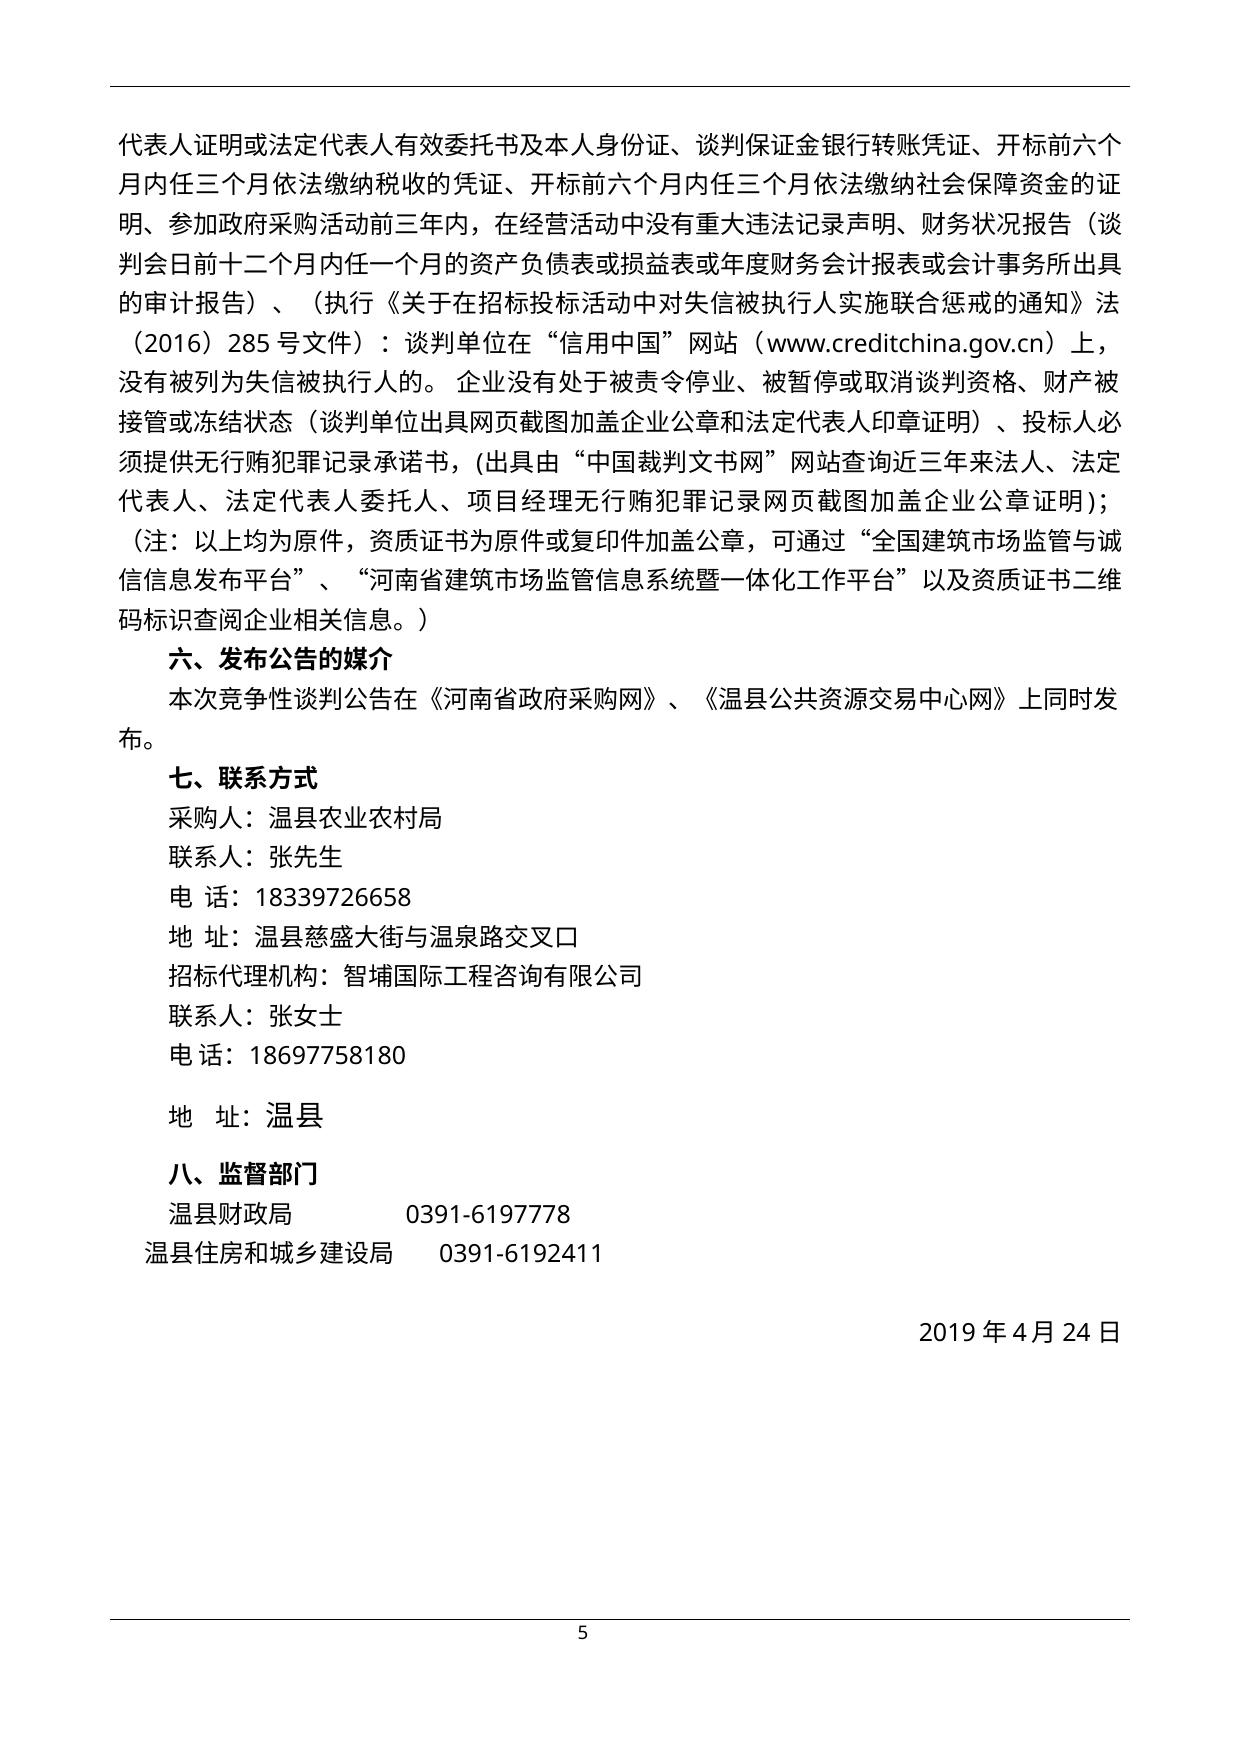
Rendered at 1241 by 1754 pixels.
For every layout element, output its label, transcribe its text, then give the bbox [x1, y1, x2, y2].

text 温县住房和城乡建设局 0391-6192411 [118, 1232, 1122, 1272]
text 联系人：张先生 [118, 836, 1122, 876]
text 电 话：18697758180 [118, 1034, 1122, 1074]
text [118, 124, 1122, 638]
text 七、联系方式 [118, 757, 1122, 797]
text 招标代理机构：智埔国际工程咨询有限公司 [118, 955, 1122, 994]
text 地 址：温县慈盛大街与温泉路交叉口 [118, 915, 1122, 955]
text 2019 年4月 24 日 [118, 1311, 1122, 1351]
text 八、监督部门 [118, 1153, 1122, 1192]
text 地 址：温县 [118, 1074, 1122, 1153]
text 六、发布公告的媒介 [118, 638, 1122, 678]
text 联系人：张女士 [118, 994, 1122, 1034]
text 温县财政局 0391-6197778 [118, 1192, 1122, 1232]
text 电 话：18339726658 [118, 876, 1122, 915]
text 采购人：温县农业农村局 [118, 797, 1122, 836]
text 本次竞争性谈判公告在《河南省政府采购网》、《温县公共资源交易中心网》上同时发布。 [118, 678, 1122, 757]
